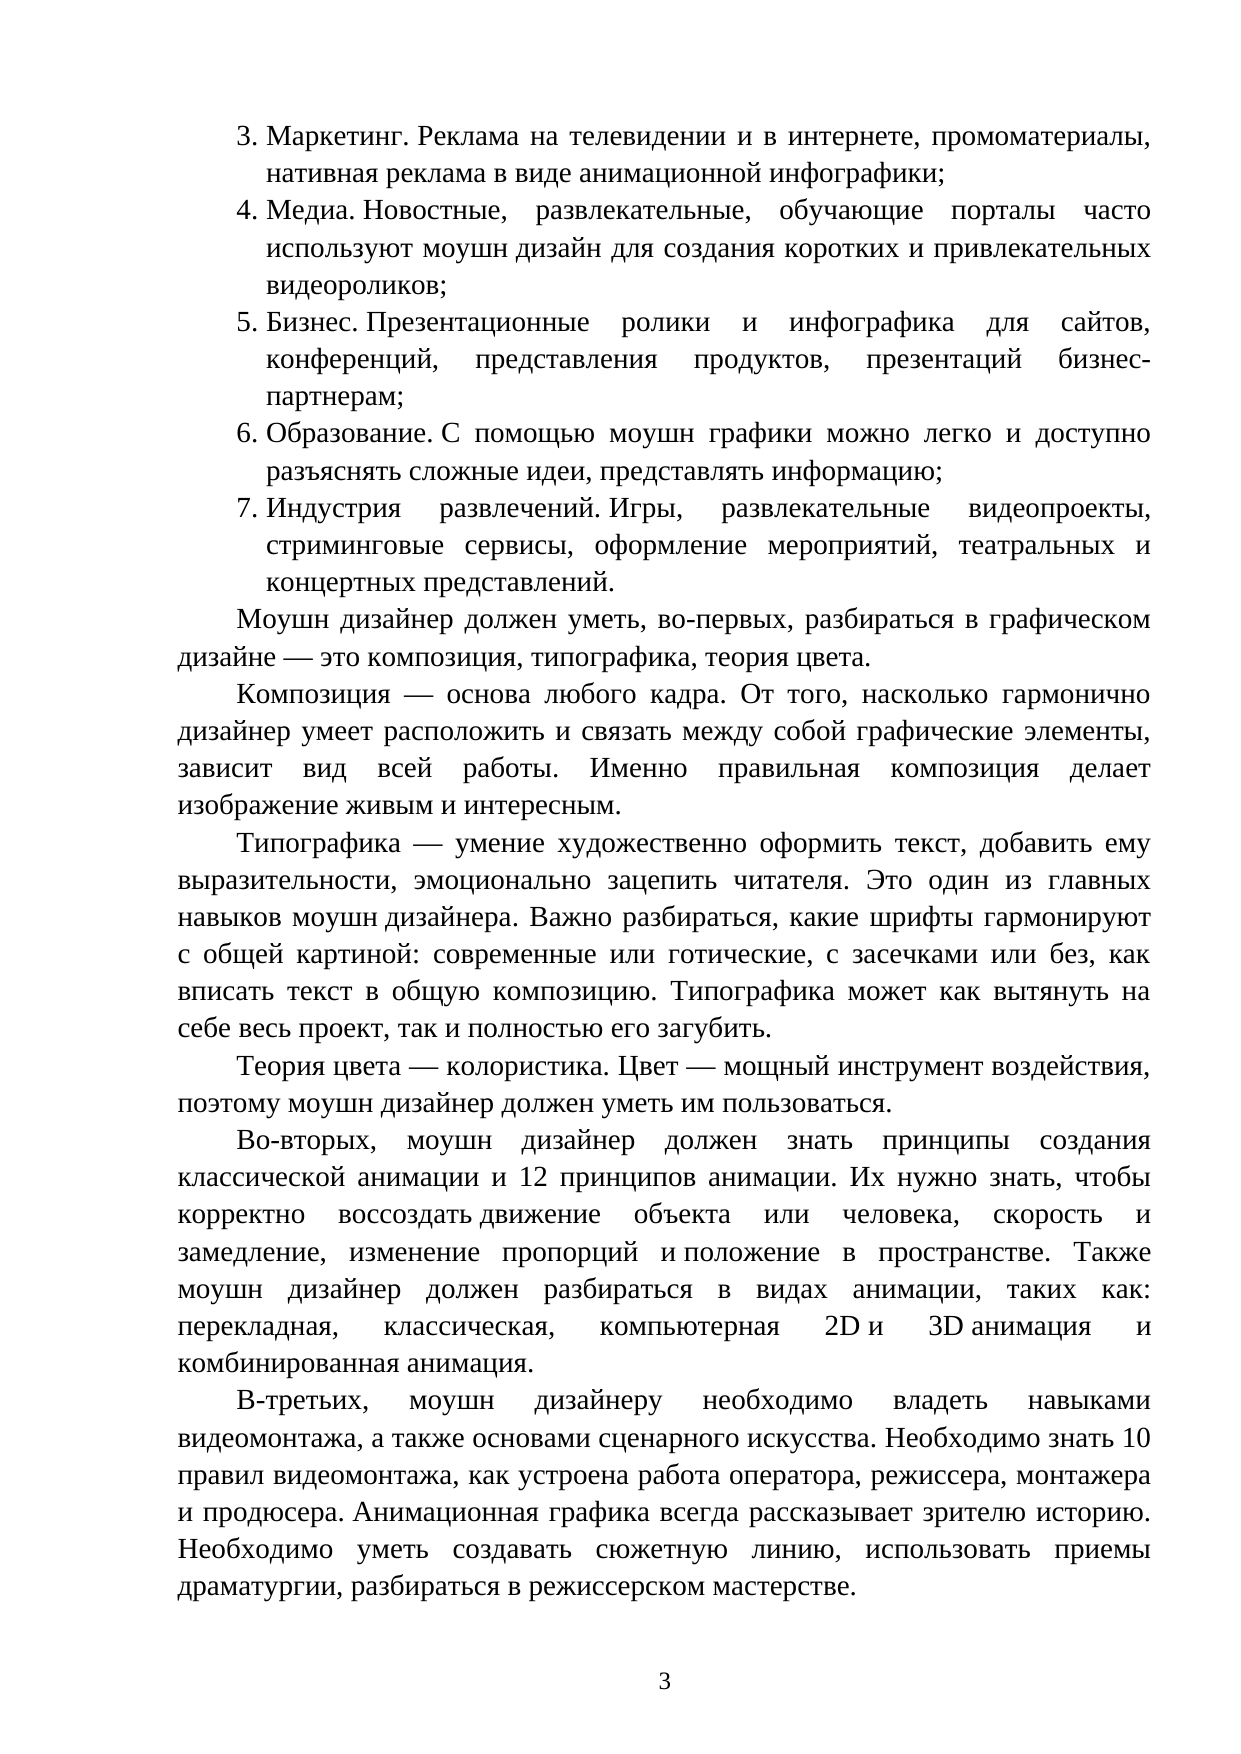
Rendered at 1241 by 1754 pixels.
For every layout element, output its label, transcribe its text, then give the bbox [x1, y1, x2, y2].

list Маркетинг. Реклама на телевидении и в интернете, промоматериалы, нативная реклама в виде анимационной инфографики; [236, 118, 1152, 189]
text Композиция — основа любого кадра. От того, насколько гармонично дизайнер умеет расположить и связать между собой графические элементы, зависит вид всей работы. Именно правильная композиция делает изображение живым и интересным. [177, 676, 1152, 821]
text В-третьих, моушн дизайнеру необходимо владеть навыками видеомонтажа, а также основами сценарного искусства. Необходимо знать 10 правил видеомонтажа, как устроена работа оператора, режиссера, монтажера и продюсера. Анимационная графика всегда рассказывает зрителю историю. Необходимо уметь создавать сюжетную линию, использовать приемы драматургии, разбираться в режиссерском мастерстве. [177, 1382, 1152, 1602]
list Медиа. Новостные, развлекательные, обучающие порталы часто используют моушн дизайн для создания коротких и привлекательных видеороликов; [236, 192, 1152, 300]
text Во-вторых, моушн дизайнер должен знать принципы создания классической анимации и 12 принципов анимации. Их нужно знать, чтобы корректно воссоздать движение объекта или человека, скорость и замедление, изменение пропорций и положение в пространстве. Также моушн дизайнер должен разбираться в видах анимации, таких как: перекладная, классическая, компьютерная 2D и 3D анимация и комбинированная анимация. [177, 1122, 1152, 1379]
text Моушн дизайнер должен уметь, во-первых, разбираться в графическом дизайне — это композиция, типографика, теория цвета. [177, 602, 1152, 672]
text Типографика — умение художественно оформить текст, добавить ему выразительности, эмоционально зацепить читателя. Это один из главных навыков моушн дизайнера. Важно разбираться, какие шрифты гармонируют с общей картиной: современные или готические, с засечками или без, как вписать текст в общую композицию. Типографика может как вытянуть на себе весь проект, так и полностью его загубить. [177, 825, 1152, 1044]
list Образование. С помощью моушн графики можно легко и доступно разъяснять сложные идеи, представлять информацию; [236, 416, 1152, 486]
list Индустрия развлечений. Игры, развлекательные видеопроекты, стриминговые сервисы, оформление мероприятий, театральных и концертных представлений. [236, 490, 1152, 598]
text Теория цвета — колористика. Цвет — мощный инструмент воздействия, поэтому моушн дизайнер должен уметь им пользоваться. [177, 1048, 1152, 1118]
list Бизнес. Презентационные ролики и инфографика для сайтов, конференций, представления продуктов, презентаций бизнес-партнерам; [236, 304, 1152, 412]
